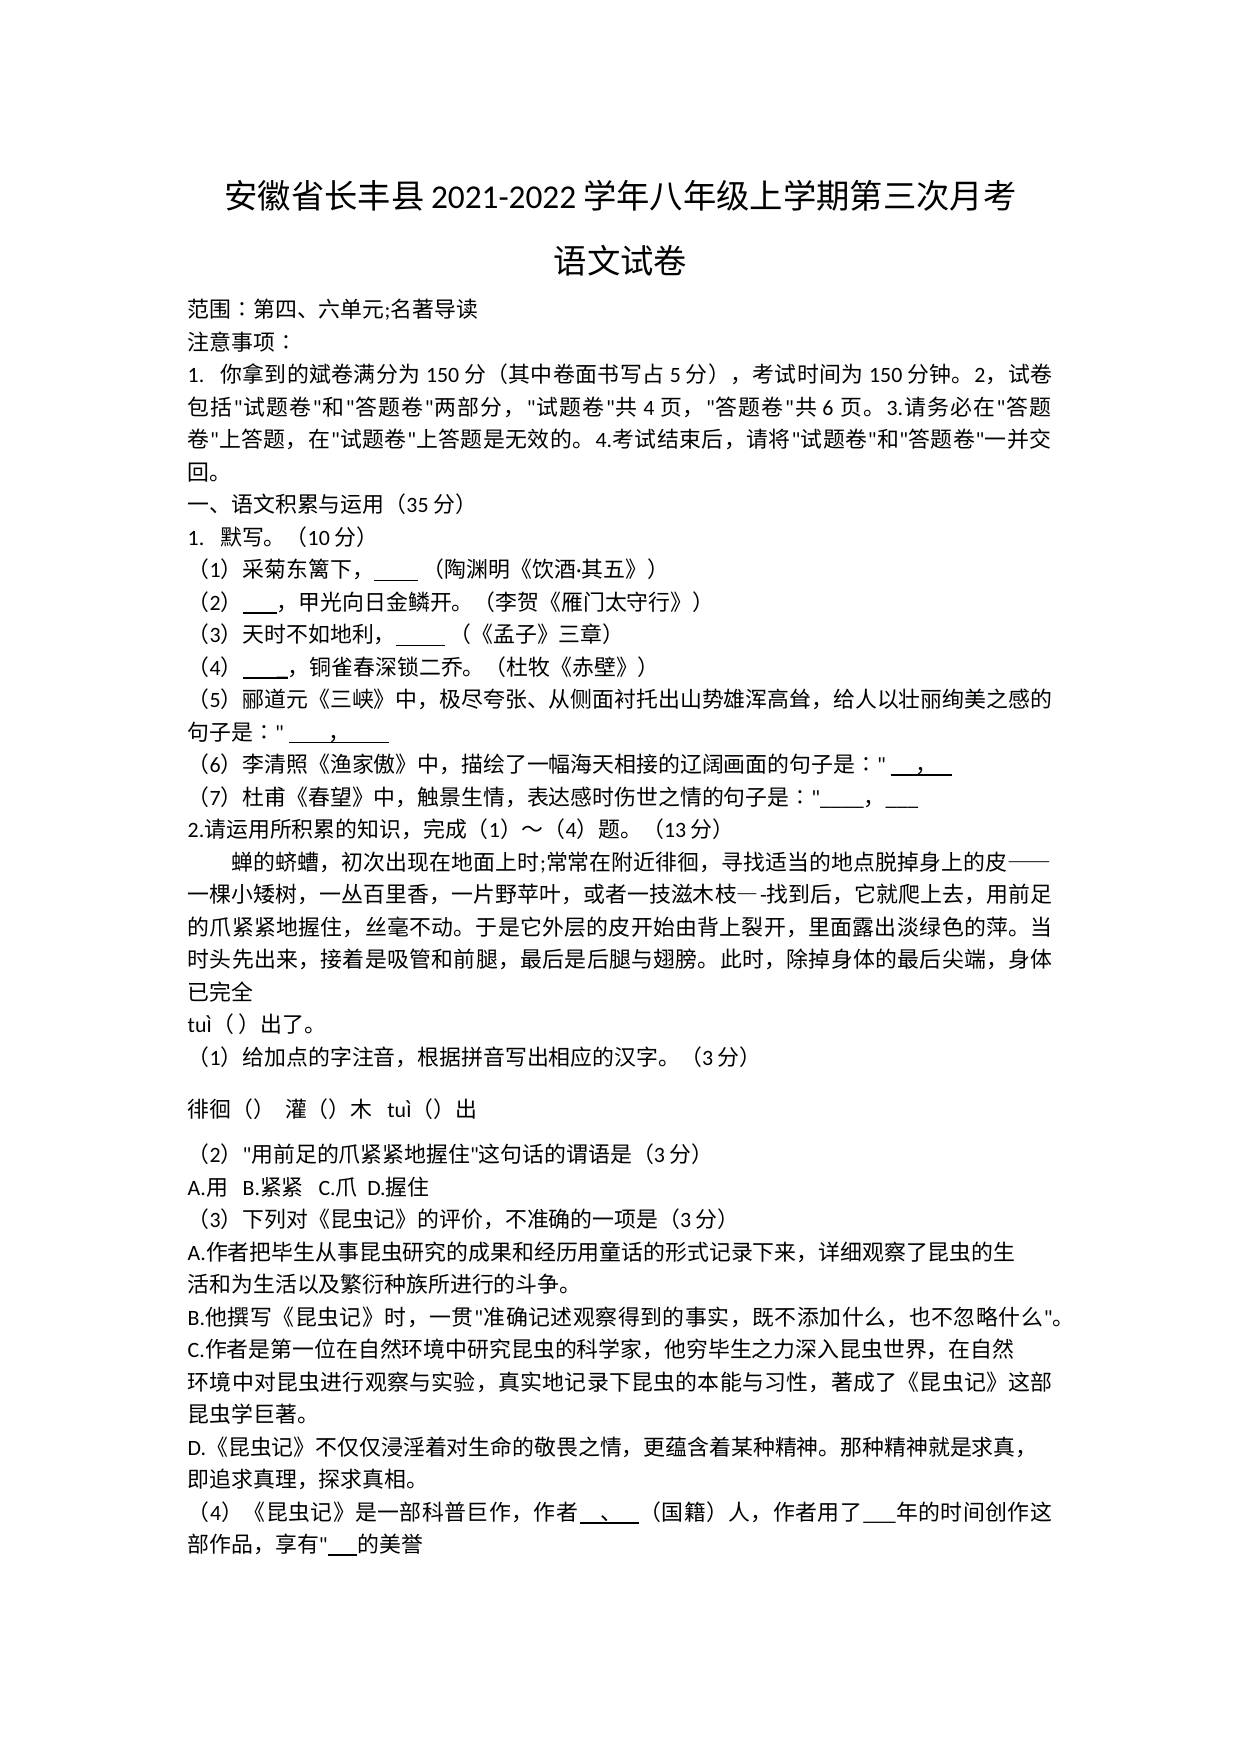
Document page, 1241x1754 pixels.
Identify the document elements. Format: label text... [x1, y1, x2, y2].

list （1）采菊东篱下， （陶渊明《饮酒·其五》） [187, 552, 1053, 584]
text 注意事项∶ [187, 324, 1053, 357]
text （7）杜甫《春望》中，触景生情，表达感时伤世之情的句子是∶"____，___ [187, 779, 1053, 812]
text （5）郦道元《三峡》中，极尽夸张、从侧面衬托出山势雄浑高耸，给人以壮丽绚美之感的句子是∶" ， [187, 682, 1053, 747]
text （3）下列对《昆虫记》的评价，不准确的一项是（3分） [187, 1202, 1053, 1234]
text B.他撰写《昆虫记》时，一贯"准确记述观察得到的事实，既不添加什么，也不忽略什么"。C.作者是第一位在自然环境中研究昆虫的科学家，他穷毕生之力深入昆虫世界，在自然 [187, 1299, 1053, 1364]
text tuì（ ）出了。 [187, 1007, 1053, 1039]
text （4）《昆虫记》是一部科普巨作，作者 、 （国籍）人，作者用了___年的时间创作这部作品，享有" 的美誉 [187, 1494, 1053, 1559]
text （1）给加点的字注音，根据拼音写出相应的汉字。（3分） [187, 1039, 1053, 1072]
text 环境中对昆虫进行观察与实验，真实地记录下昆虫的本能与习性，著成了《昆虫记》这部昆虫学巨著。 [187, 1364, 1053, 1429]
text （2）"用前足的爪紧紧地握住"这句话的谓语是（3分） [187, 1137, 1053, 1169]
text （4） _，铜雀春深锁二乔。（杜牧《赤壁》） [187, 649, 1053, 682]
text （6）李清照《渔家傲》中，描绘了一幅海天相接的辽阔画面的句子是∶" ， [187, 747, 1053, 779]
list 你拿到的斌卷满分为150分（其中卷面书写占5分），考试时间为150分钟。2，试卷包括"试题卷"和"答题卷"两部分，"试题卷"共4页，"答题卷"共6 页。3.请务必在"答题卷"上答题，在"试题卷"上答题是无效的。4.考试结束后，请将"试题卷"和"答题卷"一并交回。 [187, 357, 1053, 487]
text （3）天时不如地利， （《孟子》三章） [187, 617, 1053, 649]
text 即追求真理，探求真相。 [187, 1462, 1053, 1494]
text D.《昆虫记》不仅仅浸淫着对生命的敬畏之情，更蕴含着某种精神。那种精神就是求真， [187, 1429, 1053, 1462]
text 蝉的蛴螬，初次出现在地面上时;常常在附近徘徊，寻找适当的地点脱掉身上的皮——一棵小矮树，一丛百里香，一片野苹叶，或者一技滋木枝—-找到后，它就爬上去，用前足 的爪紧紧地握住，丝毫不动。于是它外层的皮开始由背上裂开，里面露出淡绿色的萍。当时头先出来，接着是吸管和前腿，最后是后腿与翅膀。此时，除掉身体的最后尖端，身体已完全 [187, 844, 1053, 1007]
list 默写。（10分） [187, 519, 1053, 552]
text 语文试卷 [187, 227, 1053, 292]
text 徘徊（） 灌（）木 tuì（）出 [187, 1072, 1053, 1137]
list 语文积累与运用（35分） [187, 487, 1053, 519]
text 活和为生活以及繁衍种族所进行的斗争。 [187, 1267, 1053, 1299]
text 安徽省长丰县2021-2022学年八年级上学期第三次月考 [187, 162, 1053, 227]
text A.用 B.紧紧 C.爪 D.握住 [187, 1169, 1053, 1202]
text 范围∶第四、六单元;名著导读 [187, 292, 1053, 324]
text （2） ，甲光向日金鳞开。（李贺《雁门太守行》） [187, 584, 1053, 617]
text A.作者把毕生从事昆虫研究的成果和经历用童话的形式记录下来，详细观察了昆虫的生 [187, 1234, 1053, 1267]
text 2.请运用所积累的知识，完成（1）～（4）题。（13分） [187, 812, 1053, 844]
